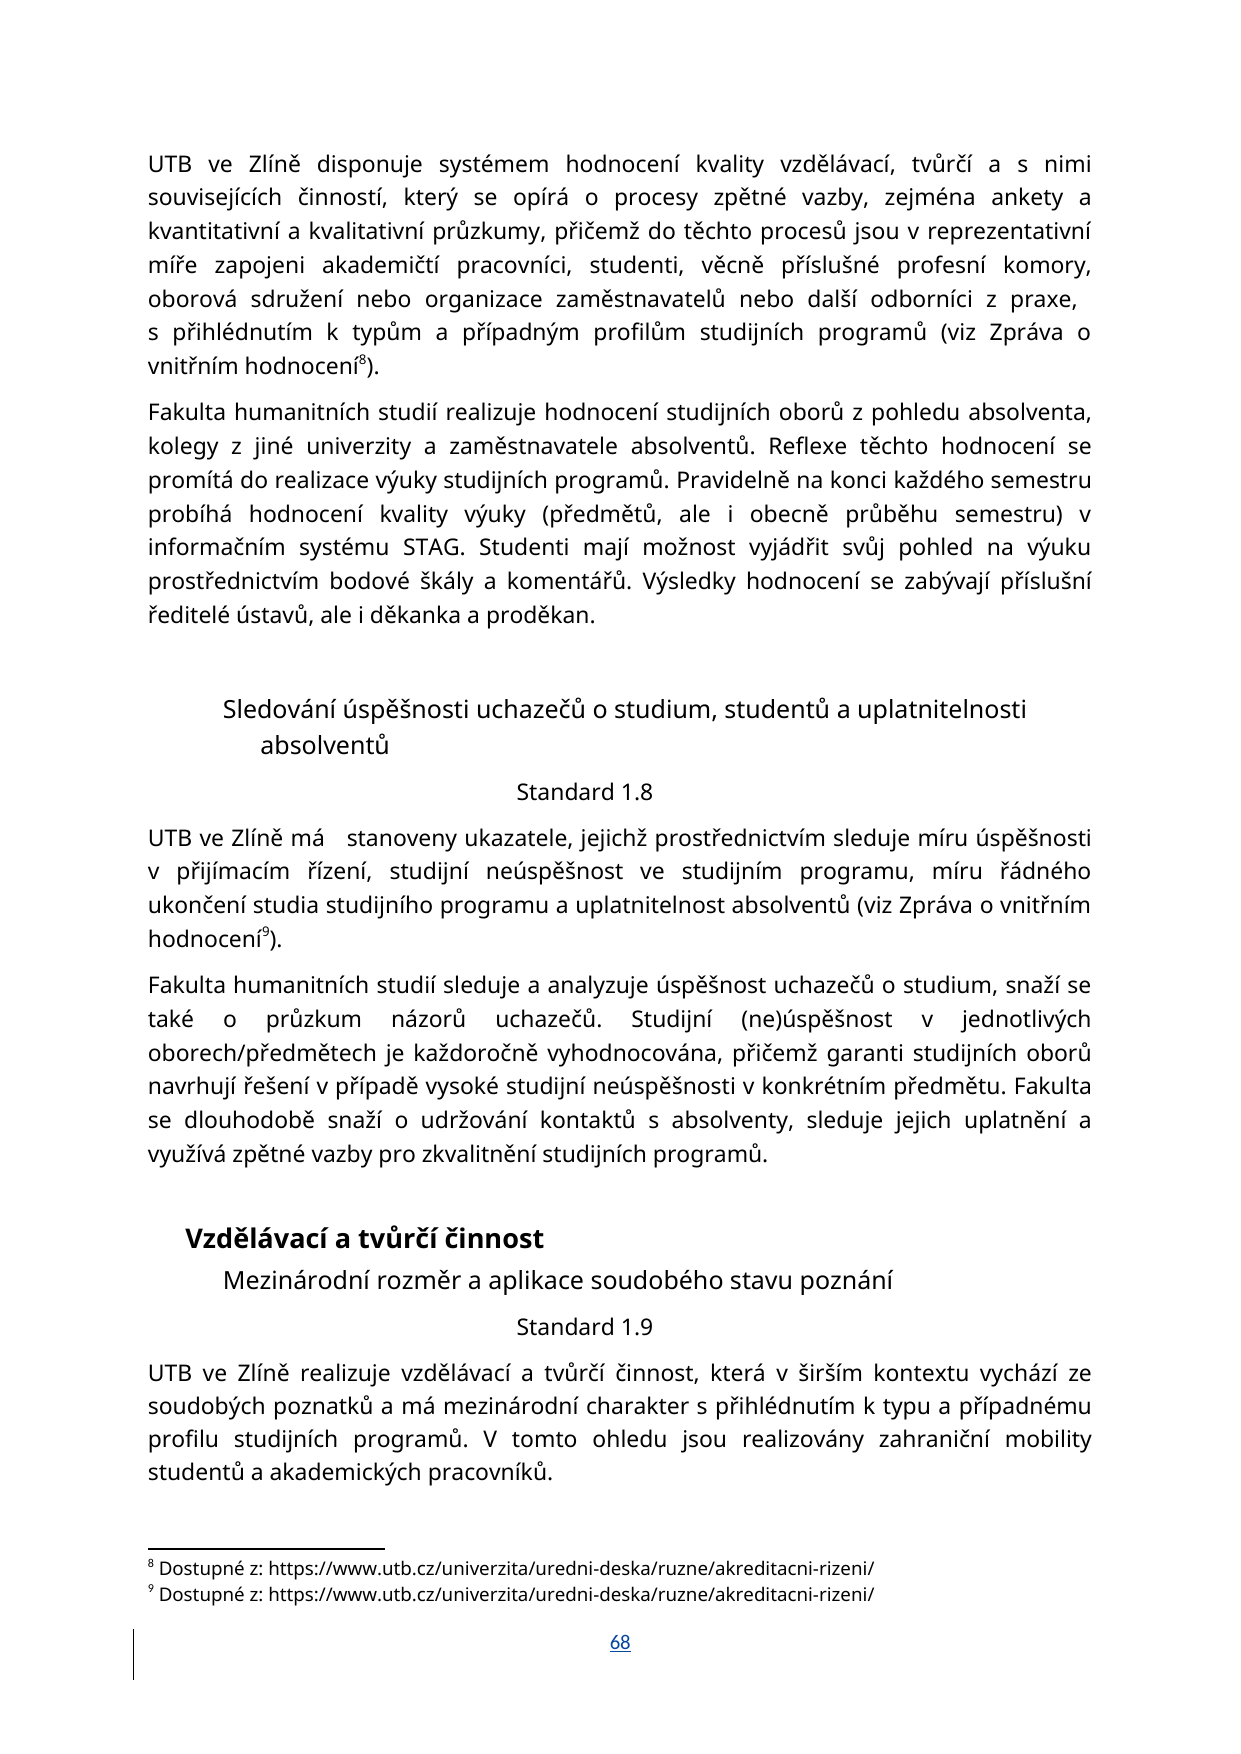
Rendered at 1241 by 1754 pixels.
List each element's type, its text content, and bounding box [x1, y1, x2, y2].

text Standard 1.8 [148, 776, 1093, 807]
text UTB ve Zlíně disponuje systémem hodnocení kvality vzdělávací, tvůrčí a s nimi souvisejících činností, který se opírá o procesy zpětné vazby, zejména ankety a kvantitativní a kvalitativní průzkumy, přičemž do těchto procesů jsou v reprezentativní míře zapojeni akademičtí pracovníci, studenti, věcně příslušné profesní komory, oborová sdružení nebo organizace zaměstnavatelů nebo další odborníci z praxe, s přihlédnutím k typům a případným profilům studijních programů (viz Zpráva o vnitřním hodnocení). [148, 148, 1093, 381]
text Sledování úspěšnosti uchazečů o studium, studentů a uplatnitelnosti absolventů [223, 691, 1093, 761]
text Mezinárodní rozměr a aplikace soudobého stavu poznání [223, 1263, 1093, 1297]
text Fakulta humanitních studií realizuje hodnocení studijních oborů z pohledu absolventa, kolegy z jiné univerzity a zaměstnavatele absolventů. Reflexe těchto hodnocení se promítá do realizace výuky studijních programů. Pravidelně na konci každého semestru probíhá hodnocení kvality výuky (předmětů, ale i obecně průběhu semestru) v informačním systému STAG. Studenti mají možnost vyjádřit svůj pohled na výuku prostřednictvím bodové škály a komentářů. Výsledky hodnocení se zabývají příslušní ředitelé ústavů, ale i děkanka a proděkan. [148, 396, 1093, 630]
text Standard 1.9 [148, 1311, 1093, 1342]
text Fakulta humanitních studií sleduje a analyzuje úspěšnost uchazečů o studium, snaží se také o průzkum názorů uchazečů. Studijní (ne)úspěšnost v jednotlivých oborech/předmětech je každoročně vyhodnocována, přičemž garanti studijních oborů navrhují řešení v případě vysoké studijní neúspěšnosti v konkrétním předmětu. Fakulta se dlouhodobě snaží o udržování kontaktů s absolventy, sleduje jejich uplatnění a využívá zpětné vazby pro zkvalitnění studijních programů. [148, 969, 1093, 1169]
text UTB ve Zlíně realizuje vzdělávací a tvůrčí činnost, která v širším kontextu vychází ze soudobých poznatků a má mezinárodní charakter s přihlédnutím k typu a případnému profilu studijních programů. V tomto ohledu jsou realizovány zahraniční mobility studentů a akademických pracovníků. [148, 1357, 1093, 1487]
text Vzdělávací a tvůrčí činnost [185, 1219, 1093, 1256]
text UTB ve Zlíně má stanoveny ukazatele, jejichž prostřednictvím sleduje míru úspěšnosti v přijímacím řízení, studijní neúspěšnost ve studijním programu, míru řádného ukončení studia studijního programu a uplatnitelnost absolventů (viz Zpráva o vnitřním hodnocení). [148, 822, 1093, 954]
